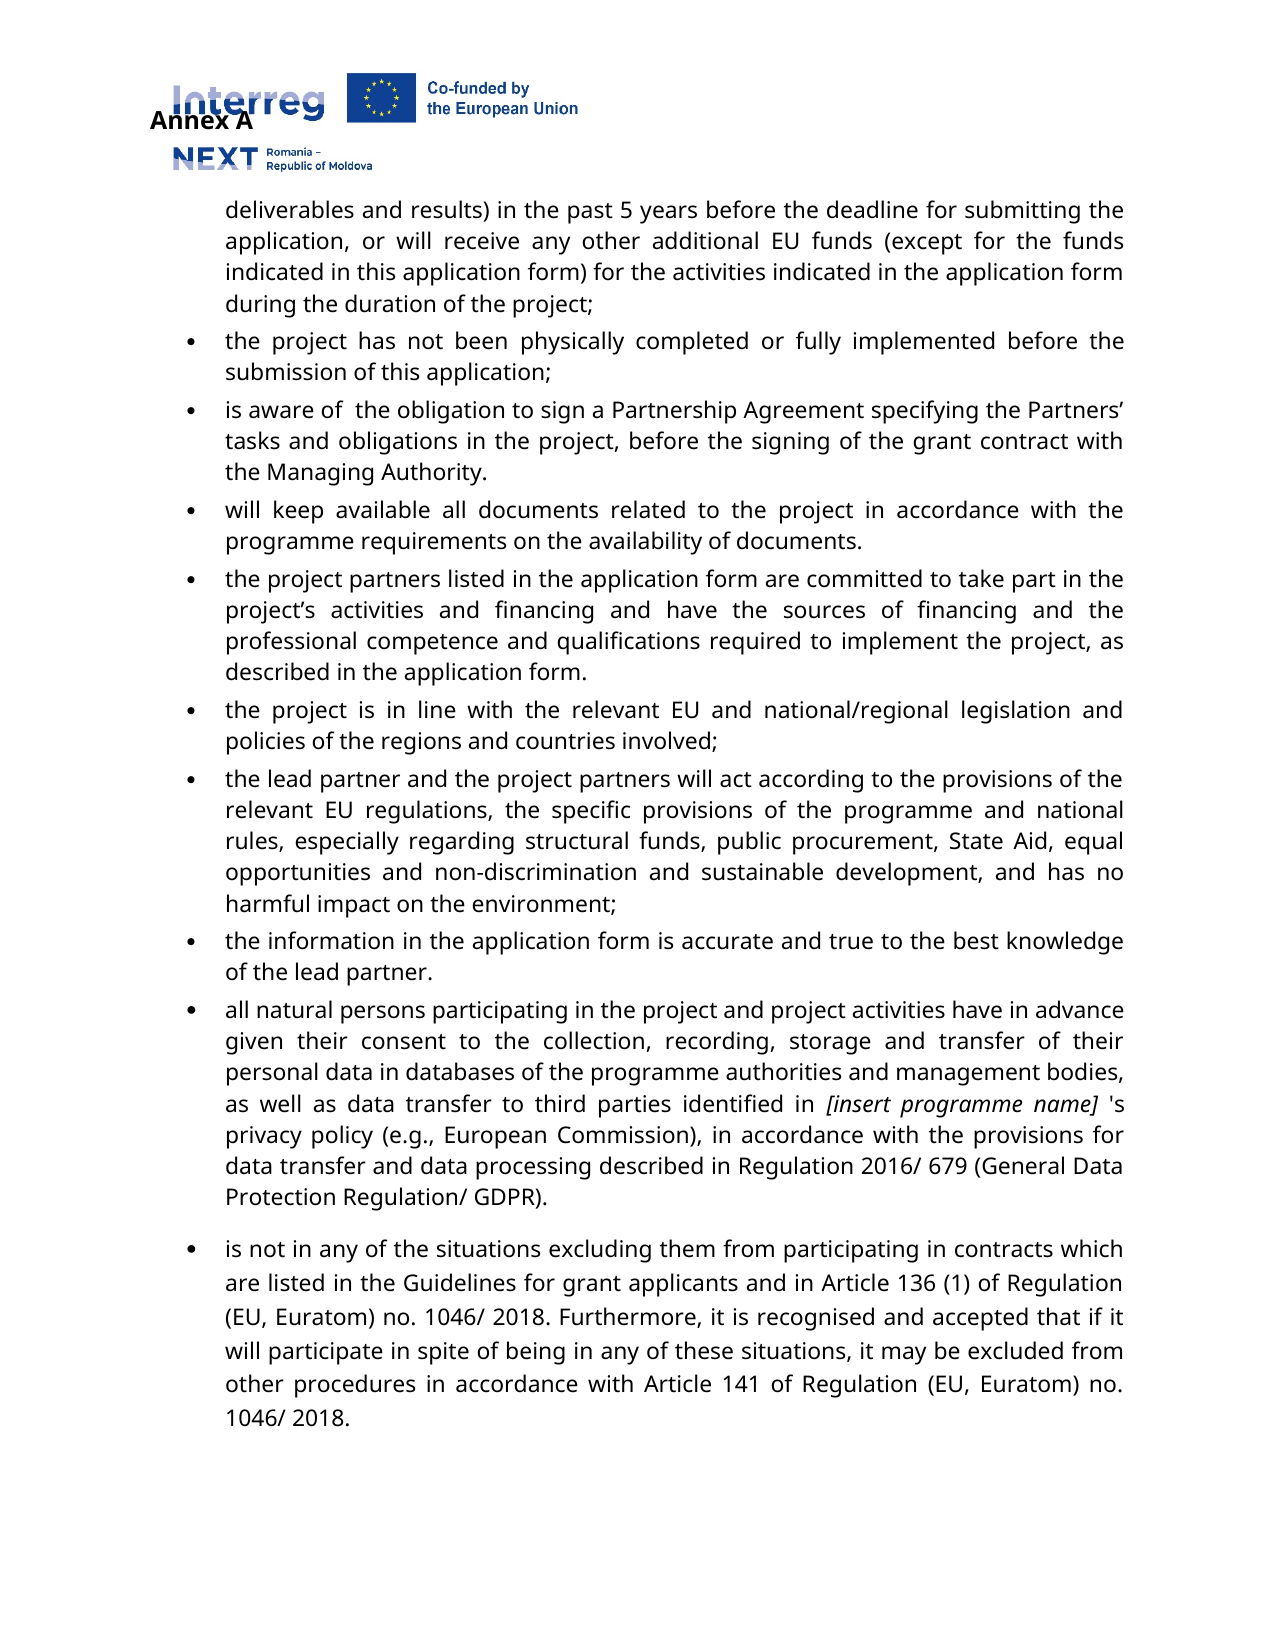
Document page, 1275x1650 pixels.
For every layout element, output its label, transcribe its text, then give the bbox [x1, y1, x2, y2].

list will keep available all documents related to the project in accordance with the programme requirements on the availability of documents. [187, 494, 1125, 556]
list the lead partner and the project partners will act according to the provisions of the relevant EU regulations, the specific provisions of the programme and national rules, especially regarding structural funds, public procurement, State Aid, equal opportunities and non-discrimination and sustainable development, and has no harmful impact on the environment; [187, 762, 1125, 919]
list the project has not been physically completed or fully implemented before the submission of this application; [187, 325, 1125, 387]
list the project partners listed in the application form are committed to take part in the project’s activities and financing and have the sources of financing and the professional competence and qualifications required to implement the project, as described in the application form. [187, 562, 1125, 687]
picture [150, 48, 600, 194]
list is aware of the obligation to sign a Partnership Agreement specifying the Partners’ tasks and obligations in the project, before the signing of the grant contract with the Managing Authority. [187, 394, 1125, 487]
list all natural persons participating in the project and project activities have in advance given their consent to the collection, recording, storage and transfer of their personal data in databases of the programme authorities and management bodies, as well as data transfer to third parties identified in [insert programme name] 's privacy policy (e.g., European Commission), in accordance with the provisions for data transfer and data processing described in Regulation 2016/ 679 (General Data Protection Regulation/ GDPR). [187, 994, 1125, 1212]
picture [156, 114, 161, 122]
list is not in any of the situations excluding them from participating in contracts which are listed in the Guidelines for grant applicants and in Article 136 (1) of Regulation (EU, Euratom) no. 1046/ 2018. Furthermore, it is recognised and accepted that if it will participate in spite of being in any of these situations, it may be excluded from other procedures in accordance with Article 141 of Regulation (EU, Euratom) no. 1046/ 2018. [187, 1233, 1125, 1433]
list the project is in line with the relevant EU and national/regional legislation and policies of the regions and countries involved; [187, 694, 1125, 756]
list the information in the application form is accurate and true to the best knowledge of the lead partner. [187, 925, 1125, 987]
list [187, 150, 1125, 319]
